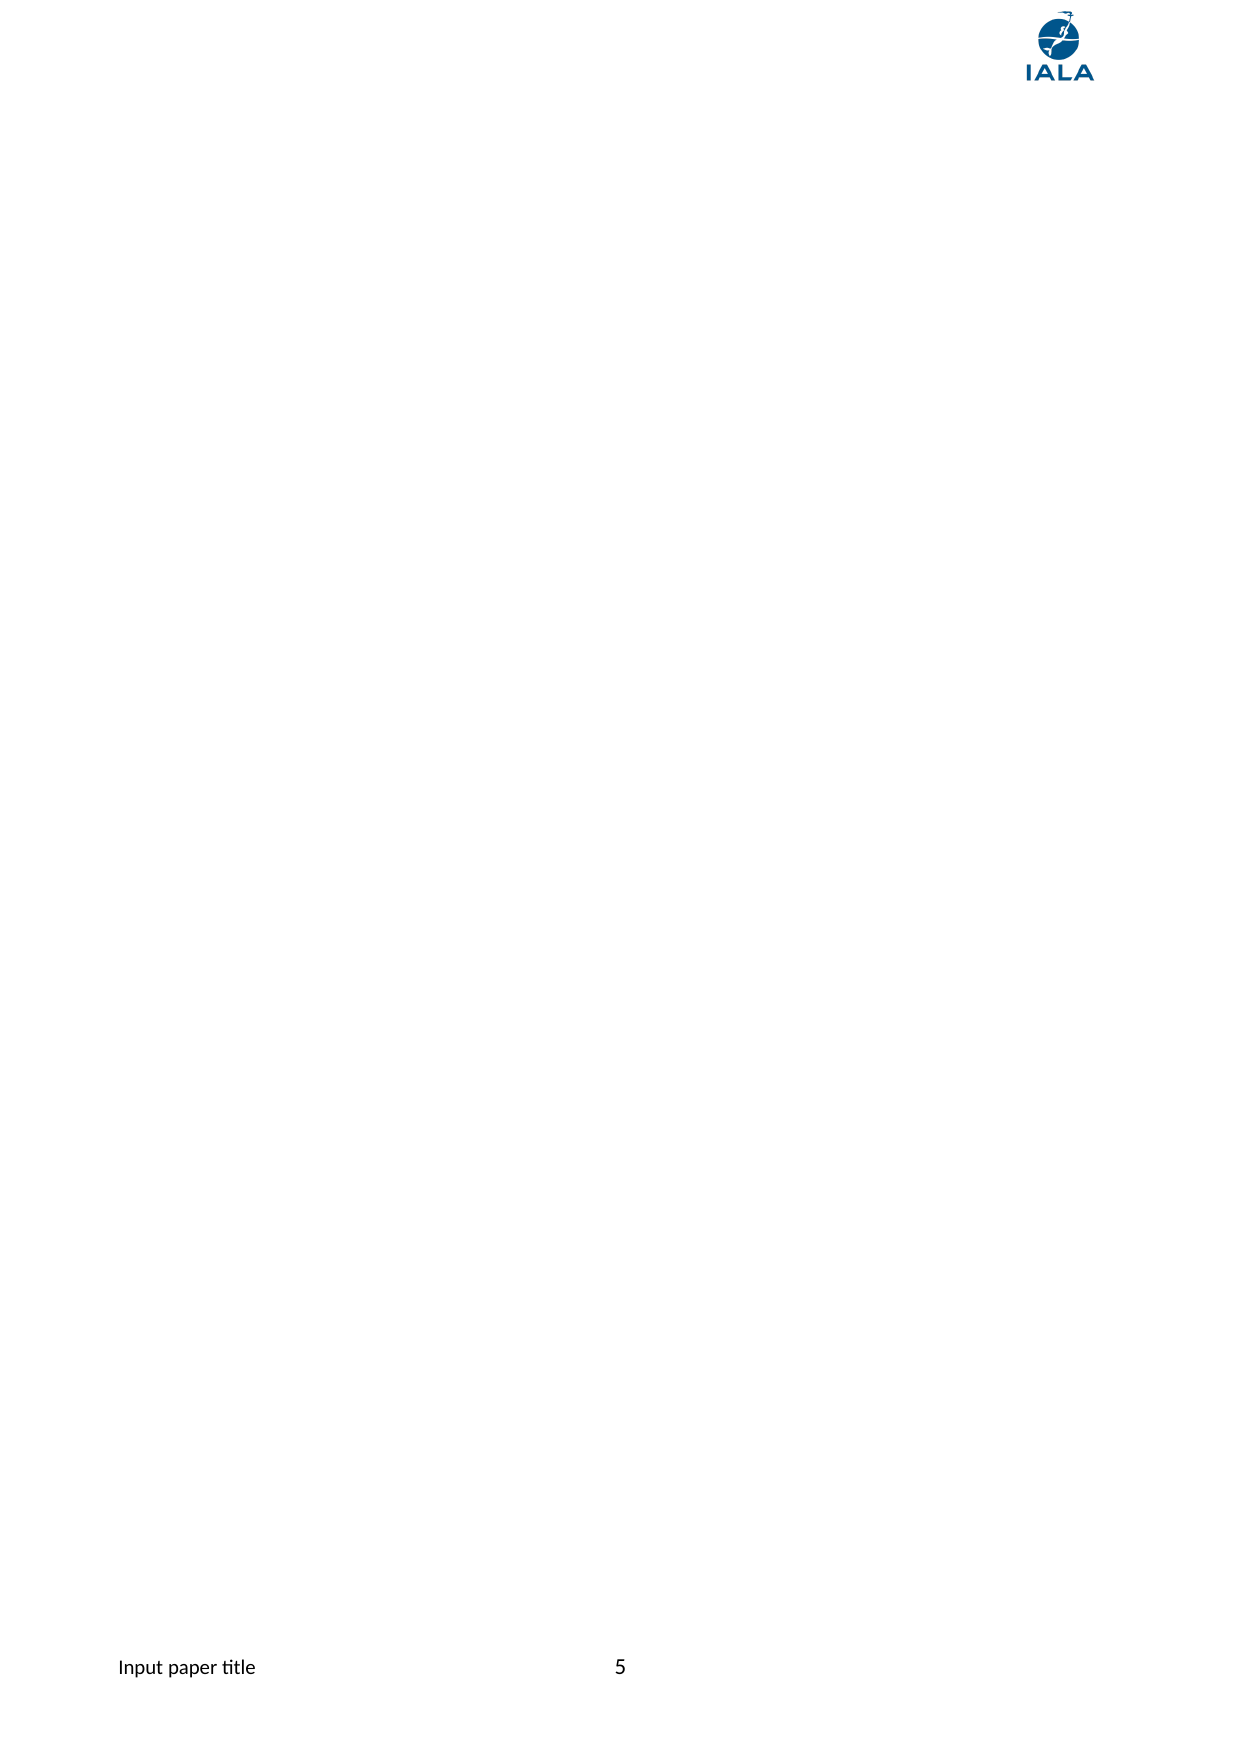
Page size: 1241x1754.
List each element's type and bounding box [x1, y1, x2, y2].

picture [1011, 3, 1106, 96]
